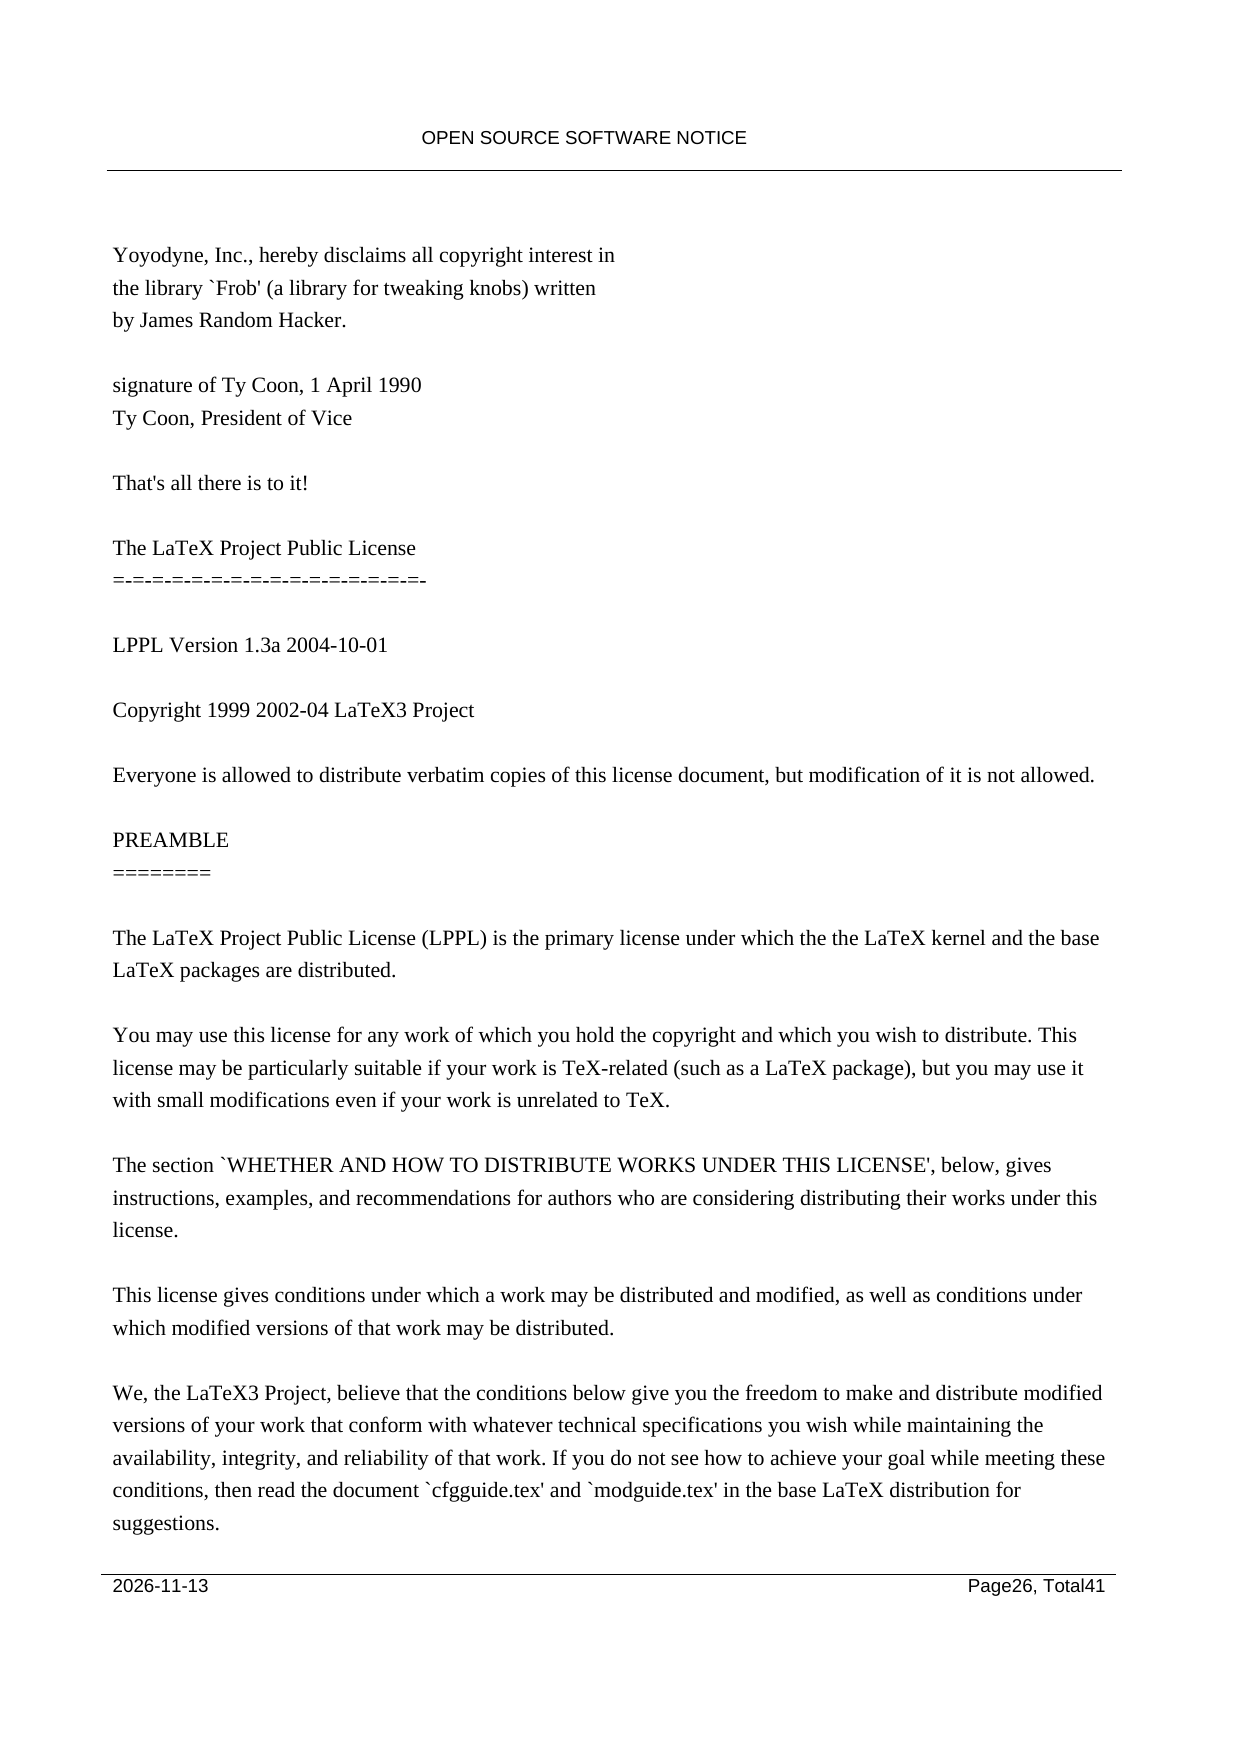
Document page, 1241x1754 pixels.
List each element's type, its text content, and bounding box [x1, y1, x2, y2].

text LPPL Version 1.3a 2004-10-01 [112, 629, 1128, 661]
text PREAMBLE [112, 824, 1128, 856]
text The section `WHETHER AND HOW TO DISTRIBUTE WORKS UNDER THIS LICENSE', below, gives instructions, examples, and recommendations for authors who are considering distributing their works under this license. [112, 1149, 1128, 1246]
text Copyright 1999 2002-04 LaTeX3 Project [112, 694, 1128, 726]
text You may use this license for any work of which you hold the copyright and which you wish to distribute. This license may be particularly suitable if your work is TeX-related (such as a LaTeX package), but you may use it with small modifications even if your work is unrelated to TeX. [112, 1019, 1128, 1116]
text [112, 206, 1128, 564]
text Everyone is allowed to distribute verbatim copies of this license document, but modification of it is not allowed. [112, 759, 1128, 791]
text The LaTeX Project Public License (LPPL) is the primary license under which the the LaTeX kernel and the base LaTeX packages are distributed. [112, 921, 1128, 986]
text ======== [112, 856, 1128, 889]
text =-=-=-=-=-=-=-=-=-=-=-=-=-=-=-=- [112, 564, 1128, 596]
text This license gives conditions under which a work may be distributed and modified, as well as conditions under which modified versions of that work may be distributed. [112, 1279, 1128, 1344]
text We, the LaTeX3 Project, believe that the conditions below give you the freedom to make and distribute modified versions of your work that conform with whatever technical specifications you wish while maintaining the availability, integrity, and reliability of that work. If you do not see how to achieve your goal while meeting these conditions, then read the document `cfgguide.tex' and `modguide.tex' in the base LaTeX distribution for suggestions. [112, 1376, 1128, 1539]
